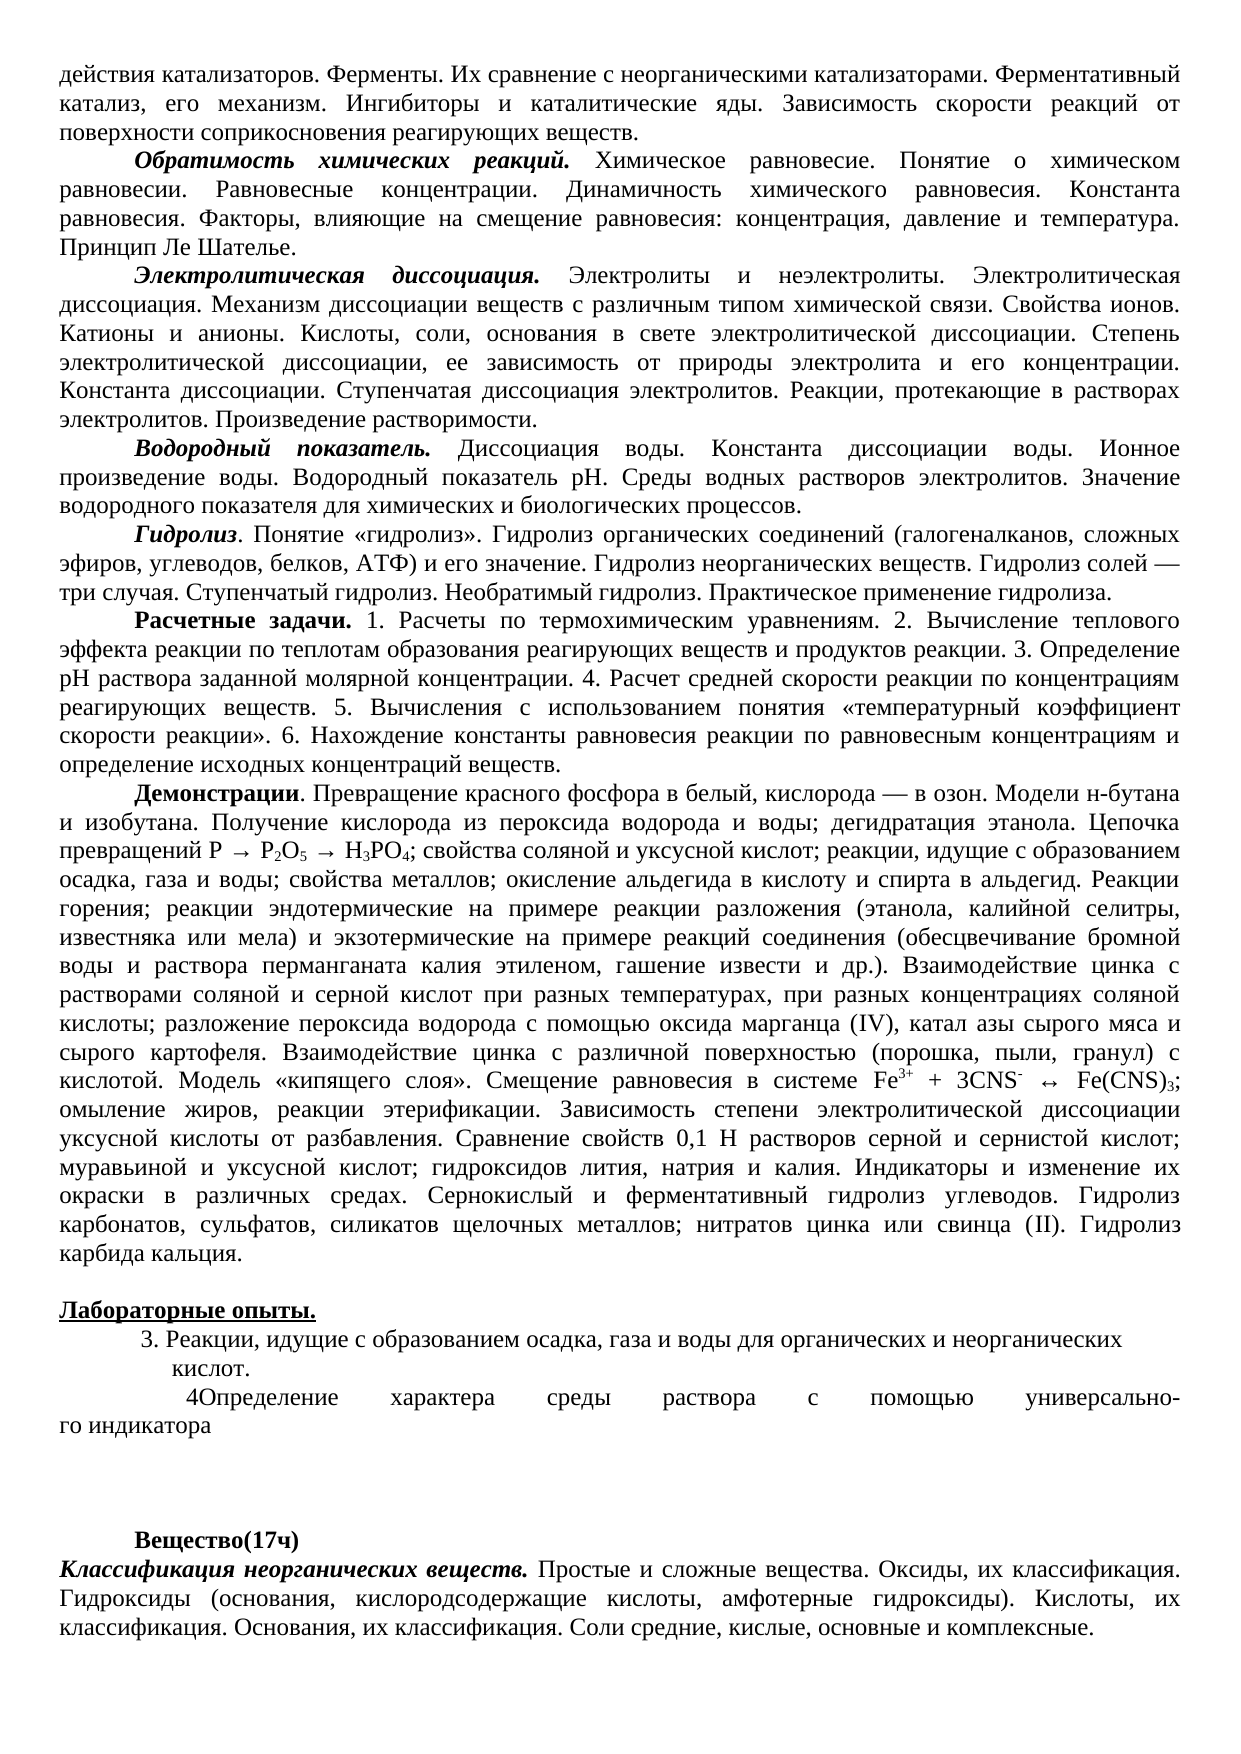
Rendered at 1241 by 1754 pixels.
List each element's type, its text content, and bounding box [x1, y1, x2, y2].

text Вещество(17ч) Классификация неорганических веществ. Простые и сложные вещества. Оксиды, их классификация. Гидроксиды (основания, кислородсодержащие кислоты, амфотерные гидроксиды). Кислоты, их классификация. Основания, их классификация. Соли средние, кислые, основные и комплексные. [59, 1525, 1181, 1640]
text Водородный показатель. Диссоциация воды. Константа диссоциации воды. Ионное произведение воды. Водородный показатель рН. Среды водных растворов электролитов. Значение водородного показателя для химических и биологических процессов. [59, 433, 1181, 519]
text Лабораторные опыты. [59, 1295, 1181, 1324]
text 3. Реакции, идущие с образованием осадка, газа и воды для органических и неорганических [59, 1324, 1181, 1353]
text 4Определение характера среды раствора с помощью универсально- го индикатора [59, 1382, 1181, 1439]
text Расчетные задачи. 1. Расчеты по термохимическим уравнениям. 2. Вычисление теплового эффекта реакции по теплотам образования реагирующих веществ и продуктов реакции. 3. Определение рН раствора заданной молярной концентрации. 4. Расчет средней скорости реакции по концентрациям реагирующих веществ. 5. Вычисления с использованием понятия «температурный коэффициент скорости реакции». 6. Нахождение константы равновесия реакции по равновесным концентрациям и определение исходных концентраций веществ. [59, 605, 1181, 778]
text Электролитическая диссоциация. Электролиты и неэлектролиты. Электролитическая диссоциация. Механизм диссоциации веществ с различным типом химической связи. Свойства ионов. Катионы и анионы. Кислоты, соли, основания в свете электролитической диссоциации. Степень электролитической диссоциации, ее зависимость от природы электролита и его концентрации. Константа диссоциации. Ступенчатая диссоциация электролитов. Реакции, протекающие в растворах электролитов. Произведение растворимости. [59, 260, 1181, 433]
text кислот. [59, 1353, 1181, 1382]
text Гидролиз. Понятие «гидролиз». Гидролиз органических соединений (галогеналканов, сложных эфиров, углеводов, белков, АТФ) и его значение. Гидролиз неорганических веществ. Гидролиз солей — три случая. Ступенчатый гидролиз. Необратимый гидролиз. Практическое применение гидролиза. [59, 519, 1181, 605]
text Демонстрации. Превращение красного фосфора в белый, кислорода — в озон. Модели н-бутана и изобутана. Получение кислорода из пероксида водорода и воды; дегидратация этанола. Цепочка превращений Р → Р2О5 → Н3РО4; свойства соляной и уксусной кислот; реакции, идущие с образованием осадка, газа и воды; свойства металлов; окисление альдегида в кислоту и спирта в альдегид. Реакции горения; реакции эндотермические на примере реакции разложения (этанола, калийной селитры, известняка или мела) и экзотермические на примере реакций соединения (обесцвечивание бромной воды и раствора перманганата калия этиленом, гашение извести и др.). Взаимодействие цинка с растворами соляной и серной кислот при разных температурах, при разных концентрациях соляной кислоты; разложение пероксида водорода с помощью оксида марганца (IV), катал азы сырого мяса и сырого картофеля. Взаимодействие цинка с различной поверхностью (порошка, пыли, гранул) с кислотой. Модель «кипящего слоя». Смещение равновесия в системе Fe3+ + 3CNS- ↔ Fe(CNS)3; омыление жиров, реакции этерификации. Зависимость степени электролитической диссоциации уксусной кислоты от разбавления. Сравнение свойств 0,1 Н растворов серной и сернистой кислот; муравьиной и уксусной кислот; гидроксидов лития, натрия и калия. Индикаторы и изменение их окраски в различных средах. Сернокислый и ферментативный гидролиз углеводов. Гидролиз карбонатов, сульфатов, силикатов щелочных металлов; нитратов цинка или свинца (II). Гидролиз карбида кальция. [59, 778, 1181, 1267]
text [59, 59, 1181, 145]
text Обратимость химических реакций. Химическое равновесие. Понятие о химическом равновесии. Равновесные концентрации. Динамичность химического равновесия. Константа равновесия. Факторы, влияющие на смещение равновесия: концентрация, давление и температура. Принцип Ле Шателье. [59, 145, 1181, 260]
